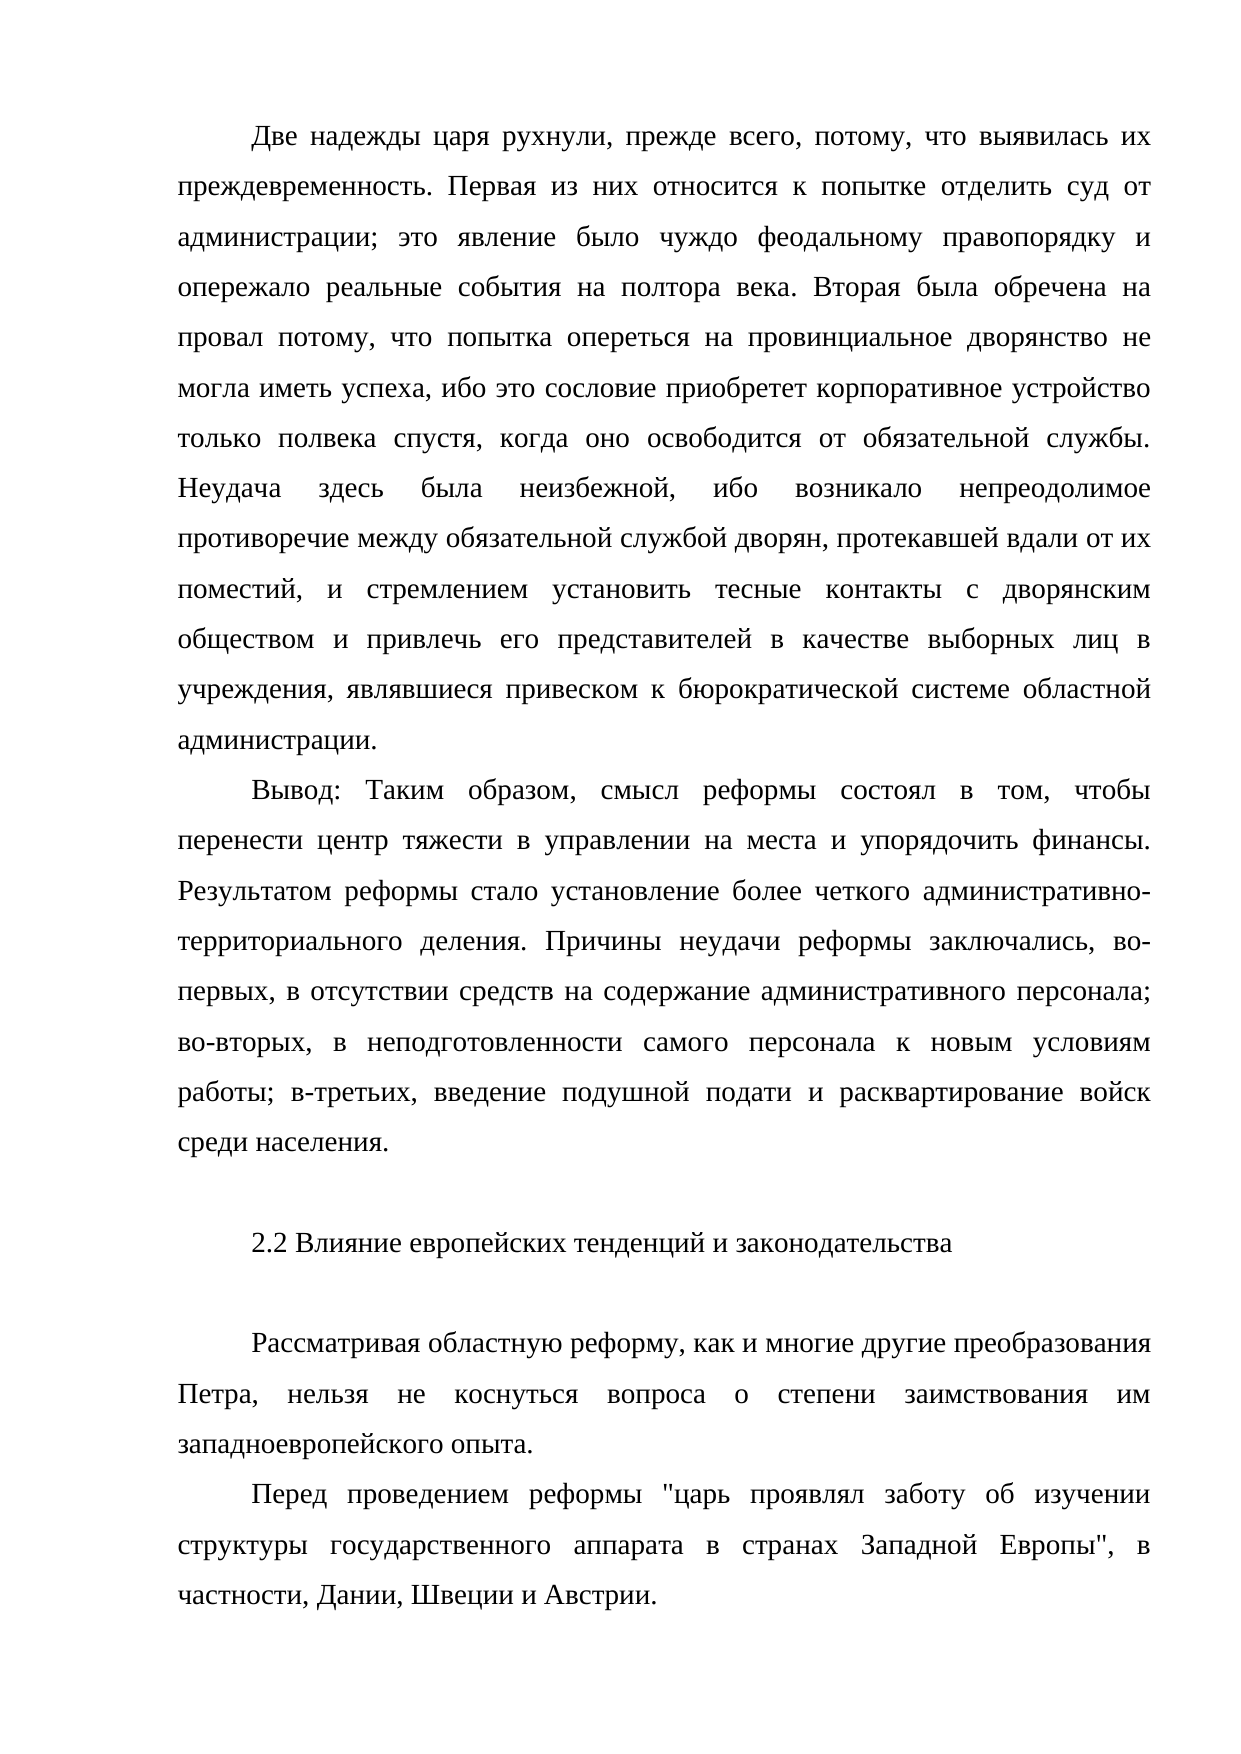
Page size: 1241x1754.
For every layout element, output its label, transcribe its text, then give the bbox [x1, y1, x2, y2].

text Рассматривая областную реформу, как и многие другие преобразования Петра, нельзя не коснуться вопроса о степени заимствования им западноевропейского опыта. [177, 1326, 1152, 1460]
text Перед проведением реформы "царь проявлял заботу об изучении структуры государственного аппарата в странах Западной Европы", в частности, Дании, Швеции и Австрии. [177, 1477, 1152, 1611]
text Две надежды царя рухнули, прежде всего, потому, что выявилась их преждевременность. Первая из них относится к попытке отделить суд от администрации; это явление было чуждо феодальному правопорядку и опережало реальные события на полтора века. Вторая была обречена на провал потому, что попытка опереться на провинциальное дворянство не могла иметь успеха, ибо это сословие приобретет корпоративное устройство только полвека спустя, когда оно освободится от обязательной службы. Неудача здесь была неизбежной, ибо возникало непреодолимое противоречие между обязательной службой дворян, протекавшей вдали от их поместий, и стремлением установить тесные контакты с дворянским обществом и привлечь его представителей в качестве выборных лиц в учреждения, являвшиеся привеском к бюрократической системе областной администрации. [177, 118, 1152, 755]
text 2.2 Влияние европейских тенденций и законодательства [177, 1225, 1152, 1258]
text Вывод: Таким образом, смысл реформы состоял в том, чтобы перенести центр тяжести в управлении на места и упорядочить финансы. Результатом реформы стало установление более четкого административно-территориального деления. Причины неудачи реформы заключались, во-первых, в отсутствии средств на содержание административного персонала; во-вторых, в неподготовленности самого персонала к новым условиям работы; в-третьих, введение подушной подати и расквартирование войск среди населения. [177, 772, 1152, 1158]
